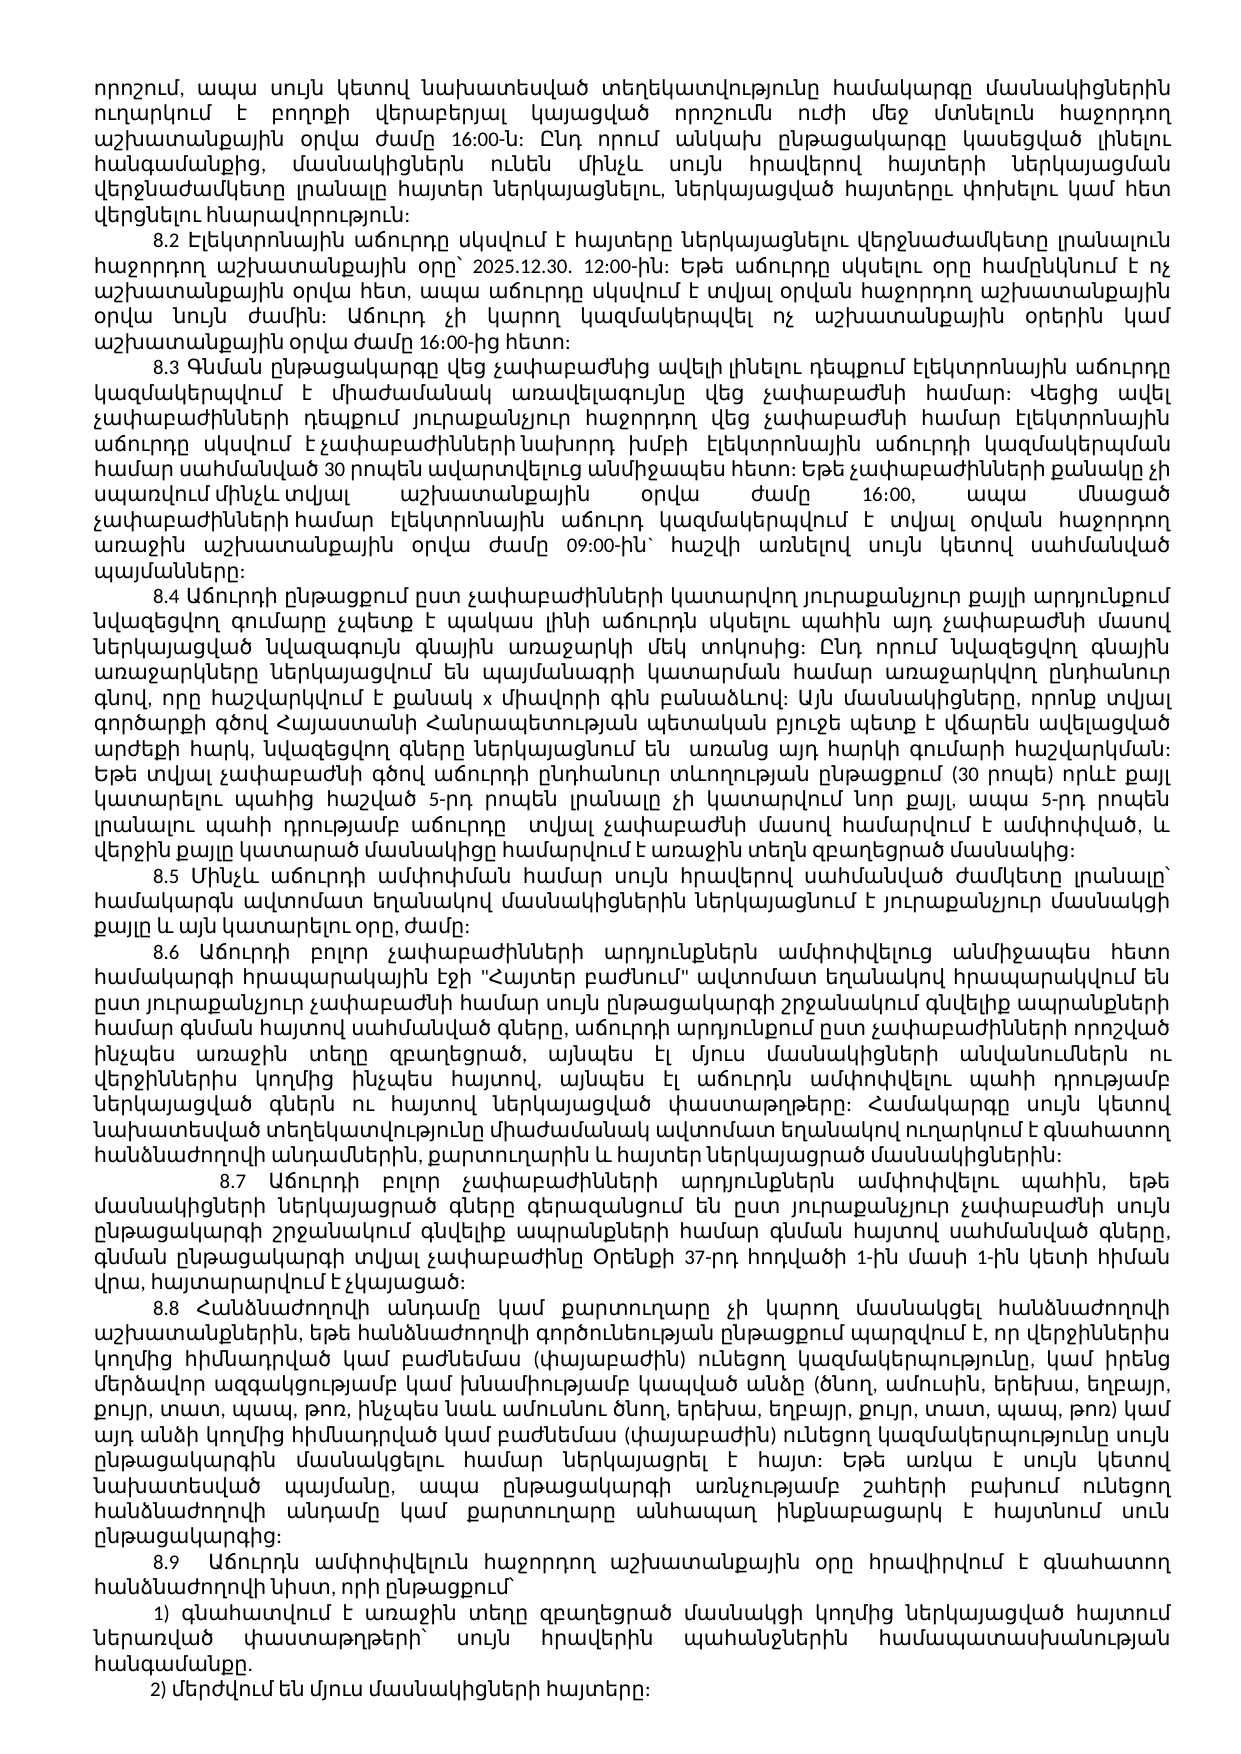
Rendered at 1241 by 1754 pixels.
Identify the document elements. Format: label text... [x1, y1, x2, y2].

text 8.5 Մինչև աճուրդի ամփոփման համար սույն հրավերով սահմանված ժամկետը լրանալը՝ համակարգն ավտոմատ եղանակով մասնակիցներին ներկայացնում է յուրաքանչյուր մասնակցի քայլը և այն կատարելու օրը, ժամը: [94, 863, 1171, 939]
text 8.3 Գնման ընթացակարգը վեց չափաբաժնից ավելի լինելու դեպքում էլեկտրոնային աճուրդը կազմակերպվում է միաժամանակ առավելագույնը վեց չափաբաժնի համար: Վեցից ավել չափաբաժինների դեպքում յուրաքանչյուր հաջորդող վեց չափաբաժնի համար էլեկտրոնային աճուրդը սկսվում է չափաբաժինների նախորդ խմբի էլեկտրոնային աճուրդի կազմակերպման համար սահմանված 30 րոպեն ավարտվելուց անմիջապես հետո: Եթե չափաբաժինների քանակը չի սպառվում մինչև տվյալ աշխատանքային օրվա ժամը 16։00, ապա մնացած չափաբաժինների համար էլեկտրոնային աճուրդ կազմակերպվում է տվյալ օրվան հաջորդող առաջին աշխատանքային օրվա ժամը 09:00-ին` հաշվի առնելով սույն կետով սահմանված պայմանները: [94, 354, 1171, 583]
text 8.9 Աճուրդն ամփոփվելուն հաջորդող աշխատանքային օրը հրավիրվում է գնահատող հանձնաժողովի նիստ, որի ընթացքում՝ [94, 1549, 1171, 1600]
text 8.6 Աճուրդի բոլոր չափաբաժինների արդյունքներն ամփոփվելուց անմիջապես հետո համակարգի հրապարակային էջի "Հայտեր բաժնում" ավտոմատ եղանակով հրապարակվում են ըստ յուրաքանչյուր չափաբաժնի համար սույն ընթացակարգի շրջանակում գնվելիք ապրանքների համար գնման հայտով սահմանված գները, աճուրդի արդյունքում ըստ չափաբաժինների որոշված ինչպես առաջին տեղը զբաղեցրած, այնպես էլ մյուս մասնակիցների անվանումներն ու վերջիններիս կողմից ինչպես հայտով, այնպես էլ աճուրդն ամփոփվելու պահի դրությամբ ներկայացված գներն ու հայտով ներկայացված փաստաթղթերը: Համակարգը սույն կետով նախատեսված տեղեկատվությունը միաժամանակ ավտոմատ եղանակով ուղարկում է գնահատող հանձնաժողովի անդամներին, քարտուղարին և հայտեր ներկայացրած մասնակիցներին: [94, 939, 1171, 1168]
text 8.4 Աճուրդի ընթացքում ըստ չափաբաժինների կատարվող յուրաքանչյուր քայլի արդյունքում նվազեցվող գումարը չպետք է պակաս լինի աճուրդն սկսելու պահին այդ չափաբաժնի մասով ներկայացված նվազագույն գնային առաջարկի մեկ տոկոսից: Ընդ որում նվազեցվող գնային առաջարկները ներկայացվում են պայմանագրի կատարման համար առաջարկվող ընդհանուր գնով, որը հաշվարկվում է քանակ x միավորի գին բանաձևով: Այն մասնակիցները, որոնք տվյալ գործարքի գծով Հայաստանի Հանրապետության պետական բյուջե պետք է վճարեն ավելացված արժեքի հարկ, նվազեցվող գները ներկայացնում են առանց այդ հարկի գումարի հաշվարկման: Եթե տվյալ չափաբաժնի գծով աճուրդի ընդհանուր տևողության ընթացքում (30 րոպե) որևէ քայլ կատարելու պահից հաշված 5-րդ րոպեն լրանալը չի կատարվում նոր քայլ, ապա 5-րդ րոպեն լրանալու պահի դրությամբ աճուրդը տվյալ չափաբաժնի մասով համարվում է ամփոփված, և վերջին քայլը կատարած մասնակիցը համարվում է առաջին տեղն զբաղեցրած մասնակից: [94, 583, 1171, 863]
text 1) գնահատվում է առաջին տեղը զբաղեցրած մասնակցի կողմից ներկայացված հայտում ներառված փաստաթղթերի՝ սույն հրավերին պահանջներին համապատասխանության հանգամանքը. [94, 1600, 1171, 1676]
text 2) մերժվում են մյուս մասնակիցների հայտերը: [94, 1676, 1171, 1702]
text 8.2 Էլեկտրոնային աճուրդը սկսվում է հայտերը ներկայացնելու վերջնաժամկետը լրանալուն հաջորդող աշխատանքային օրը՝ 2025.12.30. 12:00 -ին: Եթե աճուրդը սկսելու օրը համընկնում է ոչ աշխատանքային օրվա հետ, ապա աճուրդը սկսվում է տվյալ օրվան հաջորդող աշխատանքային օրվա նույն ժամին: Աճուրդ չի կարող կազմակերպվել ոչ աշխատանքային օրերին կամ աշխատանքային օրվա ժամը 16։00-ից հետո: [94, 227, 1171, 354]
text 8.7 Աճուրդի բոլոր չափաբաժինների արդյունքներն ամփոփվելու պահին, եթե մասնակիցների ներկայացրած գները գերազանցում են ըստ յուրաքանչյուր չափաբաժնի սույն ընթացակարգի շրջանակում գնվելիք ապրանքների համար գնման հայտով սահմանված գները, գնման ընթացակարգի տվյալ չափաբաժինը Օրենքի 37-րդ հոդվածի 1-ին մասի 1-ին կետի հիման վրա, հայտարարվում է չկայացած: [94, 1168, 1171, 1295]
text 8.8 Հանձնաժողովի անդամը կամ քարտուղարը չի կարող մասնակցել հանձնաժողովի աշխատանքներին, եթե հանձնաժողովի գործունեության ընթացքում պարզվում է, որ վերջիններիս կողմից հիմնադրված կամ բաժնեմաս (փայաբաժին) ունեցող կազմակերպությունը, կամ իրենց մերձավոր ազգակցությամբ կամ խնամիությամբ կապված անձը (ծնող, ամուսին, երեխա, եղբայր, քույր, տատ, պապ, թոռ, ինչպես նաև ամուսնու ծնող, երեխա, եղբայր, քույր, տատ, պապ, թոռ) կամ այդ անձի կողմից հիմնադրված կամ բաժնեմաս (փայաբաժին) ունեցող կազմակերպությունը սույն ընթացակարգին մասնակցելու համար ներկայացրել է հայտ: Եթե առկա է սույն կետով նախատեսված պայմանը, ապա ընթացակարգի առնչությամբ շահերի բախում ունեցող հանձնաժողովի անդամը կամ քարտուղարը անհապաղ ինքնաբացարկ է հայտնում սուն ընթացակարգից: [94, 1295, 1171, 1549]
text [94, 75, 1171, 227]
